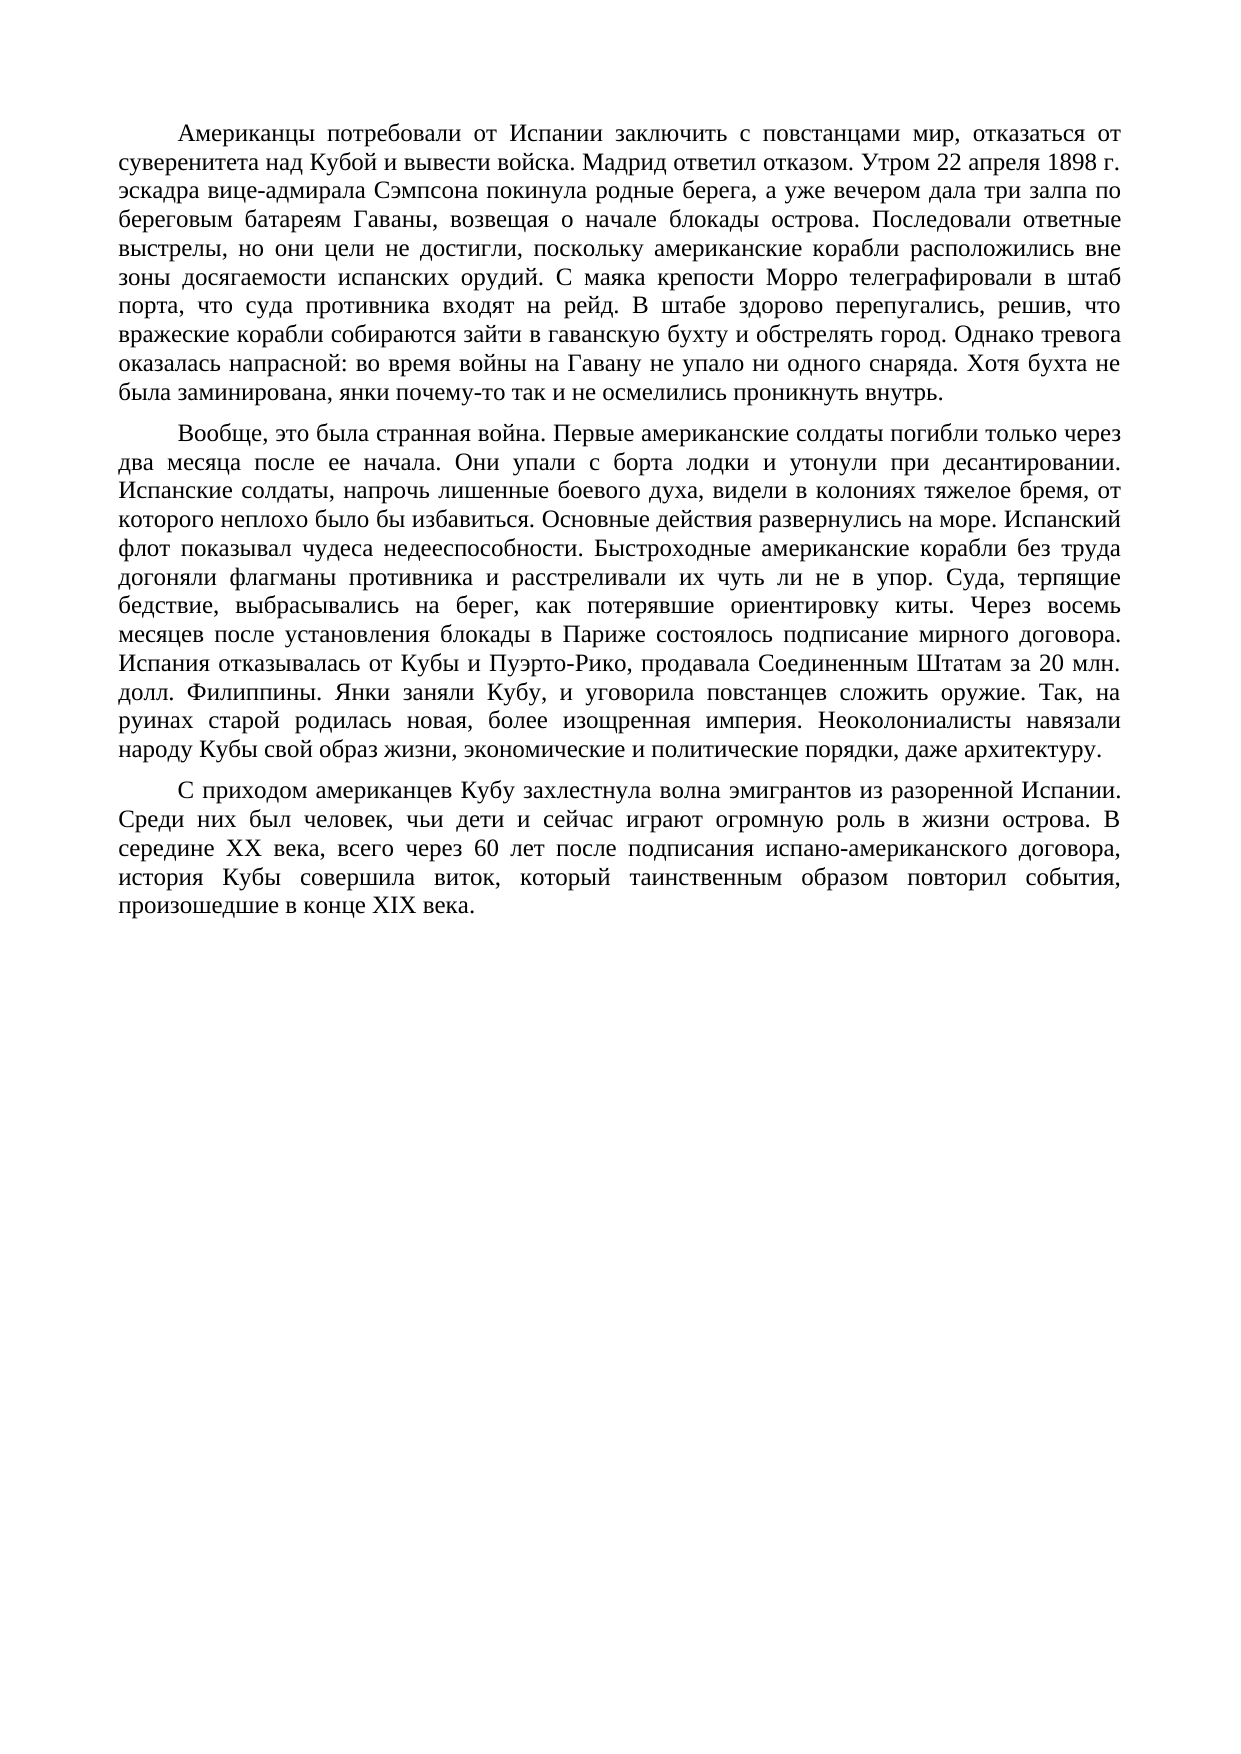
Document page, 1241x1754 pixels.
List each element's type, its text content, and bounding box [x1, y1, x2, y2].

text Американцы потребовали от Испании заключить с повстанцами мир, отказаться от суверенитета над Кубой и вывести войска. Мадрид ответил отказом. Утром 22 апреля 1898 г. эскадра вице-адмирала Сэмпсона покинула родные берега, а уже вечером дала три залпа по береговым батареям Гаваны, возвещая о начале блокады острова. Последовали ответные выстрелы, но они цели не достигли, поскольку американские корабли расположились вне зоны досягаемости испанских орудий. С маяка крепости Морро телеграфировали в штаб порта, что суда противника входят на рейд. В штабе здорово перепугались, решив, что вражеские корабли собираются зайти в гаванскую бухту и обстрелять город. Однако тревога оказалась напрасной: во время войны на Гавану не упало ни одного снаряда. Хотя бухта не была заминирована, янки почему-то так и не осмелились проникнуть внутрь. [118, 118, 1122, 406]
text Вообще, это была странная война. Первые американские солдаты погибли только через два месяца после ее начала. Они упали с борта лодки и утонули при десантировании. Испанские солдаты, напрочь лишенные боевого духа, видели в колониях тяжелое бремя, от которого неплохо было бы избавиться. Основные действия развернулись на море. Испанский флот показывал чудеса недееспособности. Быстроходные американские корабли без труда догоняли флагманы противника и расстреливали их чуть ли не в упор. Суда, терпящие бедствие, выбрасывались на берег, как потерявшие ориентировку киты. Через восемь месяцев после установления блокады в Париже состоялось подписание мирного договора. Испания отказывалась от Кубы и Пуэрто-Рико, продавала Соединенным Штатам за 20 млн. долл. Филиппины. Янки заняли Кубу, и уговорила повстанцев сложить оружие. Так, на руинах старой родилась новая, более изощренная империя. Неоколониалисты навязали народу Кубы свой образ жизни, экономические и политические порядки, даже архитектуру. [118, 418, 1122, 763]
text С приходом американцев Кубу захлестнула волна эмигрантов из разоренной Испании. Среди них был человек, чьи дети и сейчас играют огромную роль в жизни острова. В середине XX века, всего через 60 лет после подписания испано-американского договора, история Кубы совершила виток, который таинственным образом повторил события, произошедшие в конце XIX века. [118, 776, 1122, 919]
